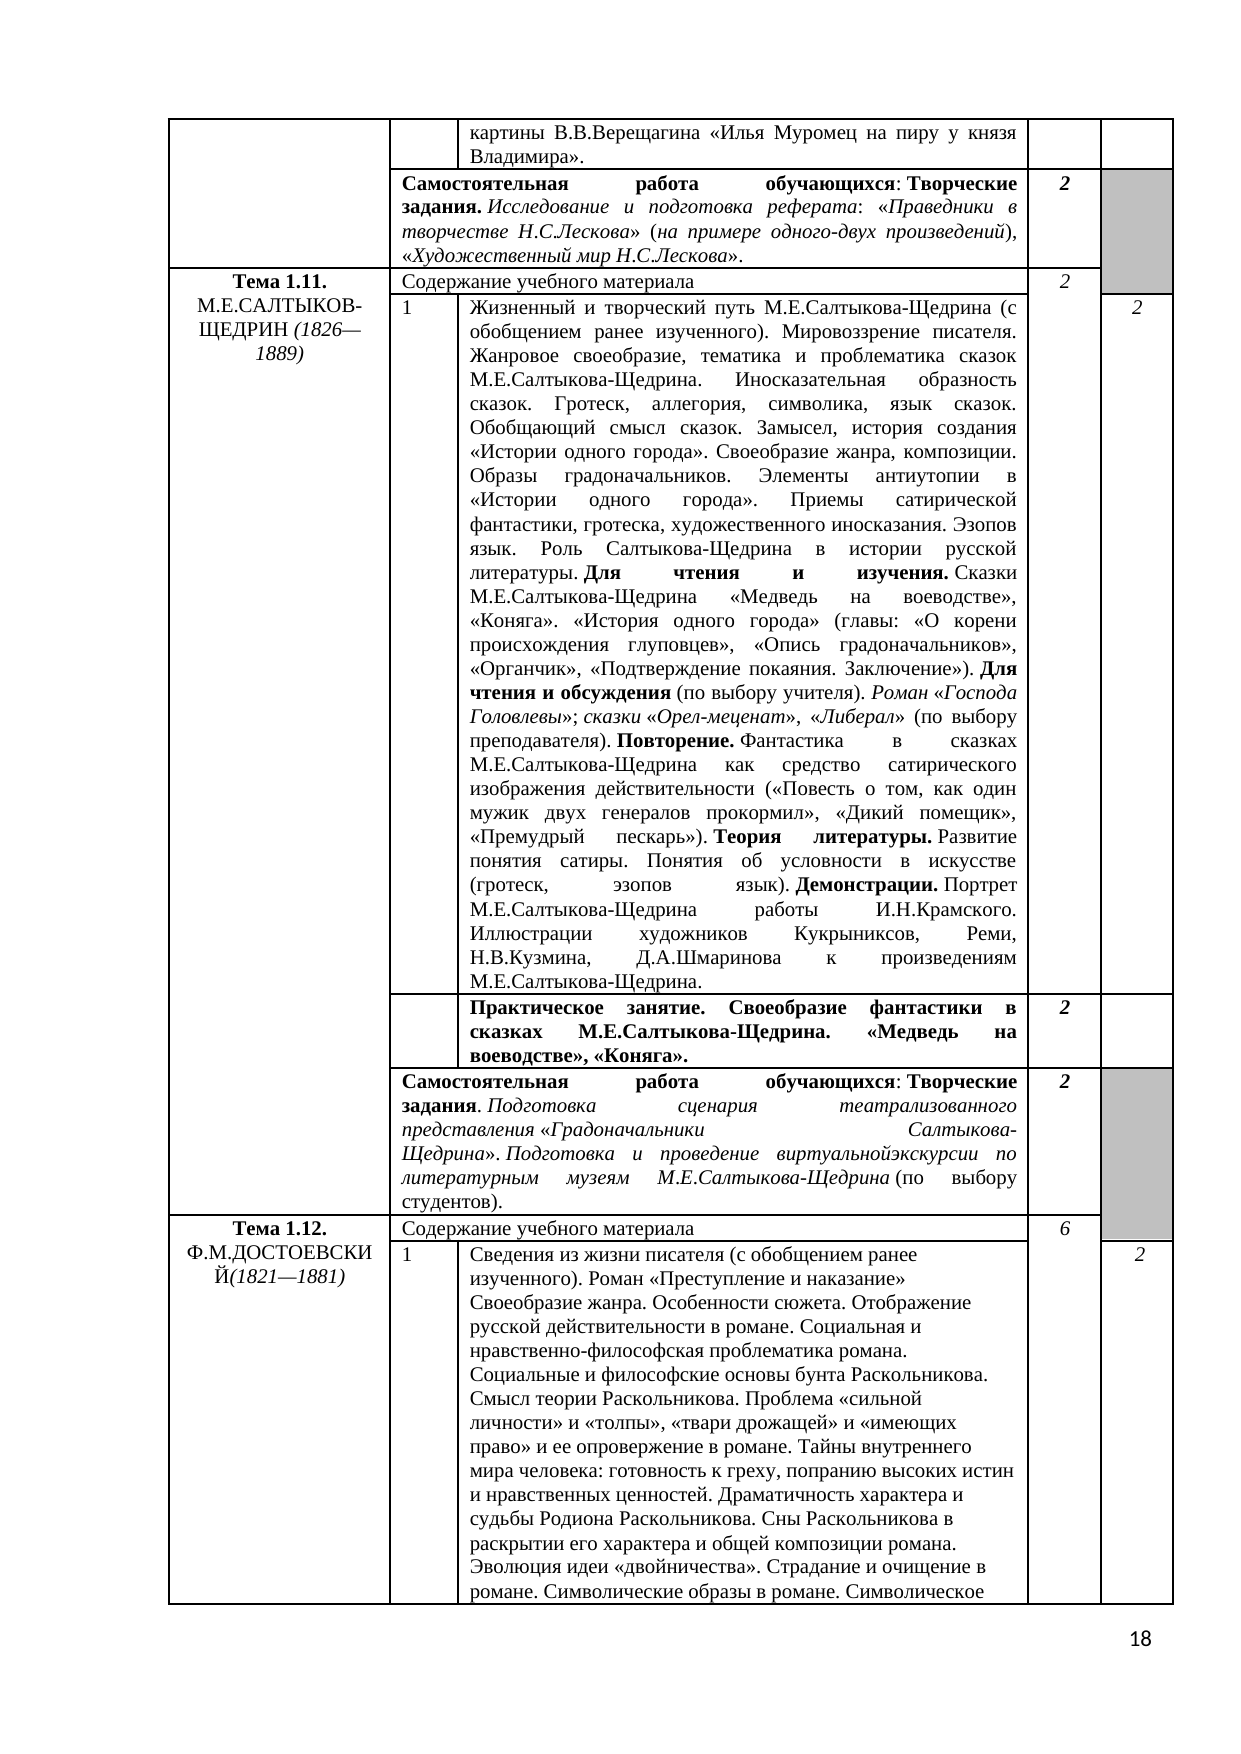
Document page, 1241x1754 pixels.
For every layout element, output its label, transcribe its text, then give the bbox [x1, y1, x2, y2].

table_cell Тема 1.12. Ф.М.ДОСТОЕВСКИЙ(1821—1881) [170, 1216, 389, 1603]
table_cell [1102, 170, 1172, 293]
table_cell Содержание учебного материала [391, 1216, 1027, 1239]
table_cell Самостоятельная работа обучающихся: Творческие задания. Исследование и подготовка реферата: «Праведники в творчестве Н.С.Лескова» (на примере одного-двух произведений), «Художественный мир Н.С.Лескова». [391, 170, 1027, 267]
table_cell [1102, 995, 1172, 1067]
table_cell 2 [1102, 295, 1172, 993]
table_cell Практическое занятие. Своеобразие фантастики в сказках М.Е.Салтыкова-Щедрина. «Медведь на воеводстве», «Коняга». [459, 995, 1027, 1067]
table_cell Самостоятельная работа обучающихся: Творческие задания. Подготовка сценария театрализованного представления «Градоначальники Салтыкова-Щедрина». Подготовка и проведение виртуальнойэкскурсии по литературным музеям М.Е.Салтыкова-Щедрина (по выбору студентов). [391, 1069, 1027, 1213]
table_cell Содержание учебного материала [391, 269, 1027, 293]
table_cell 2 [1102, 1242, 1172, 1603]
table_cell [459, 120, 1027, 168]
table_cell 2 [1029, 269, 1100, 993]
table_cell 1 [391, 295, 457, 993]
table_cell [459, 1242, 1027, 1603]
table_cell 6 [1029, 1216, 1100, 1603]
table_cell [391, 995, 457, 1067]
table_cell 1 [391, 120, 457, 168]
table_cell [1102, 1069, 1172, 1239]
table_cell 2 [1029, 170, 1100, 267]
table_cell 1 [391, 1242, 457, 1603]
table_cell Жизненный и творческий путь М.Е.Салтыкова-Щедрина (с обобщением ранее изученного). Мировоззрение писателя. Жанровое своеобразие, тематика и проблематика сказок М.Е.Салтыкова-Щедрина. Иносказательная образность сказок. Гротеск, аллегория, символика, язык сказок. Обобщающий смысл сказок. Замысел, история создания «Истории одного города». Своеобразие жанра, композиции. Образы градоначальников. Элементы антиутопии в «Истории одного города». Приемы сатирической фантастики, гротеска, художественного иносказания. Эзопов язык. Роль Салтыкова-Щедрина в истории русской литературы. Для чтения и изучения. Сказки М.Е.Салтыкова-Щедрина «Медведь на воеводстве», «Коняга». «История одного города» (главы: «О корени происхождения глуповцев», «Опись градоначальников», «Органчик», «Подтверждение покаяния. Заключение»). Для чтения и обсуждения (по выбору учителя). Роман «Господа Головлевы»; сказки «Орел-меценат», «Либерал» (по выбору преподавателя). Повторение. Фантастика в сказках М.Е.Салтыкова-Щедрина как средство сатирического изображения действительности («Повесть о том, как один мужик двух генералов прокормил», «Дикий помещик», «Премудрый пескарь»). Теория литературы. Развитие понятия сатиры. Понятия об условности в искусстве (гротеск, эзопов язык). Демонстрации. Портрет М.Е.Салтыкова-Щедрина работы И.Н.Крамского. Иллюстрации художников Кукрыниксов, Реми, Н.В.Кузмина, Д.А.Шмаринова к произведениям М.Е.Салтыкова-Щедрина. [459, 295, 1027, 993]
table_cell Тема 1.11. М.Е.САЛТЫКОВ-ЩЕДРИН (1826—1889) [170, 269, 389, 1213]
table_cell 2 [1029, 1069, 1100, 1213]
table_cell 2 [1029, 995, 1100, 1067]
table_cell 2 [1102, 120, 1172, 168]
